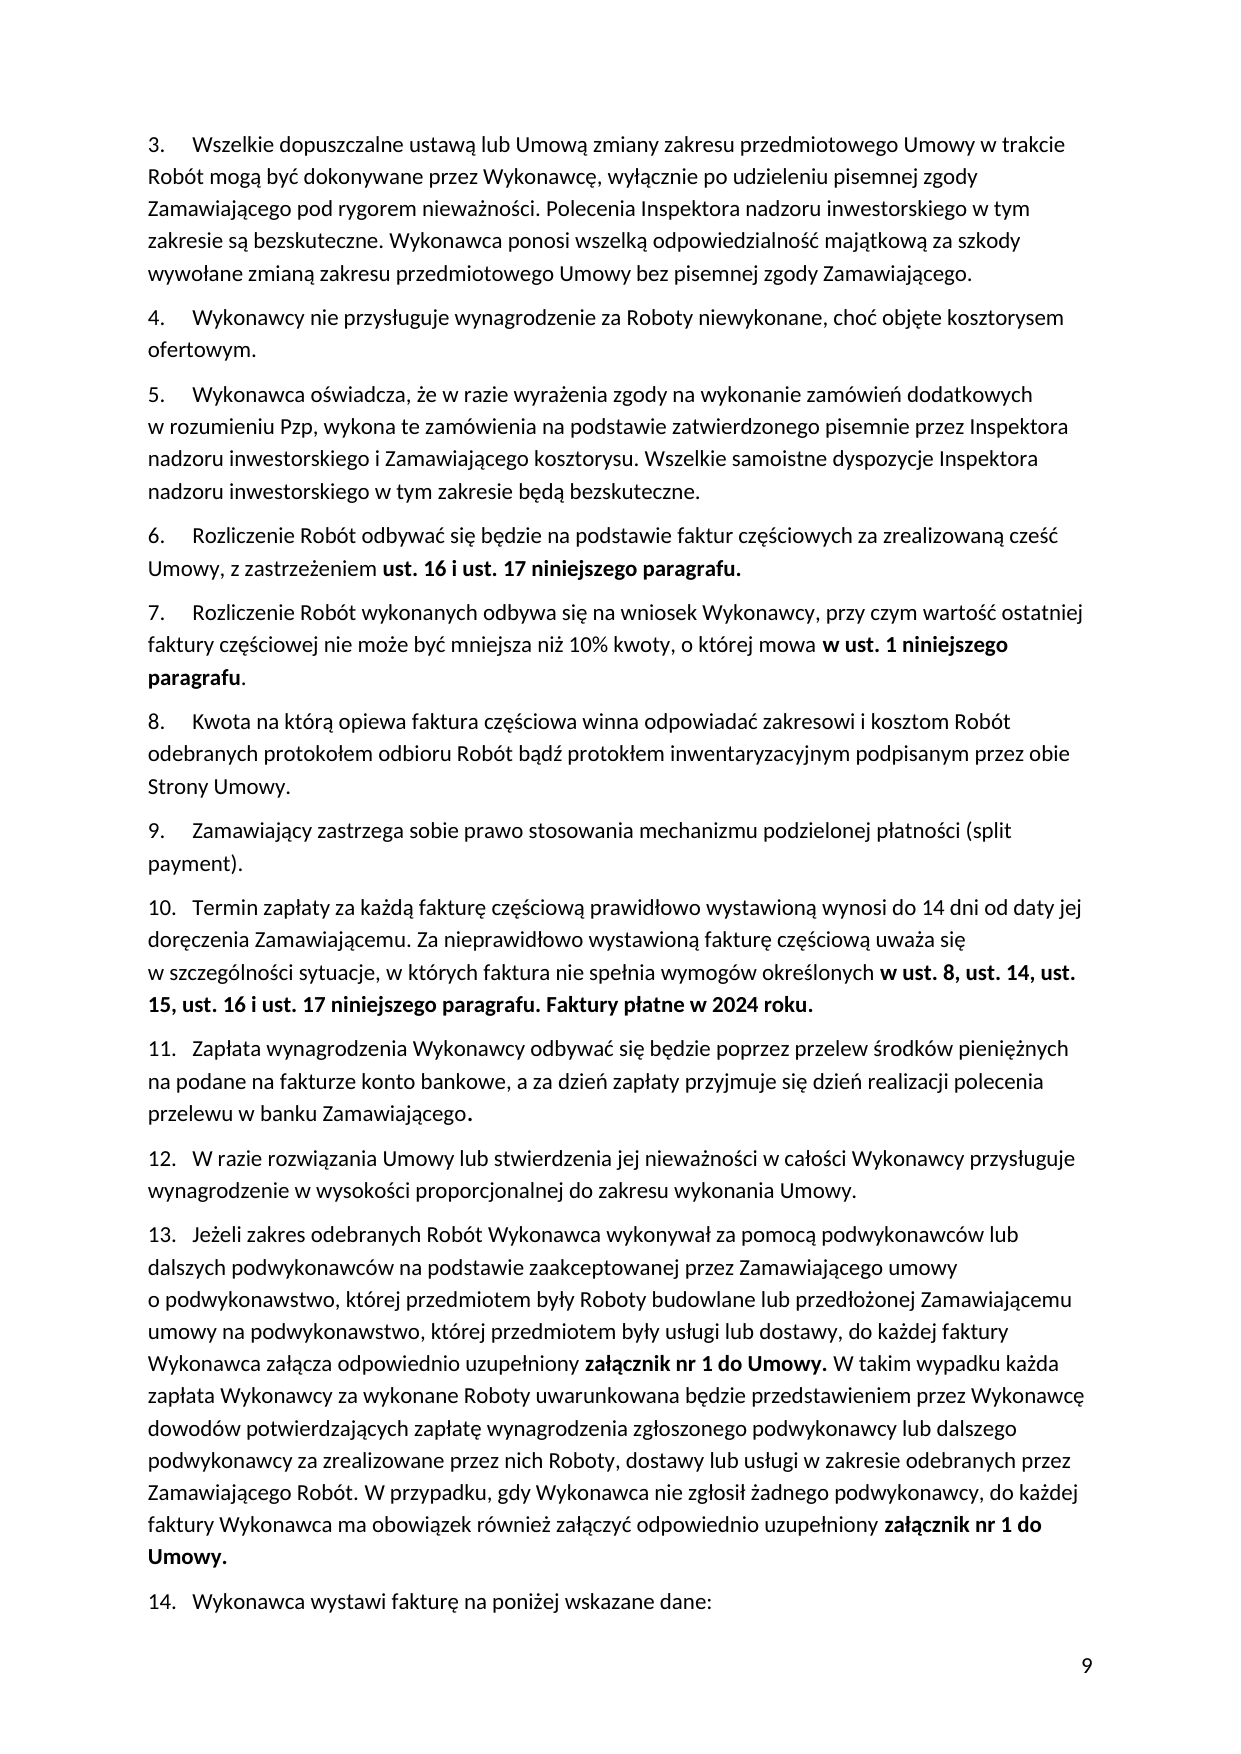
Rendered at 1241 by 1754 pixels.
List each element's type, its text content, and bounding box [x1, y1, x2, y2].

list Rozliczenie Robót odbywać się będzie na podstawie faktur częściowych za zrealizowaną cześć Umowy, z zastrzeżeniem ust. 16 i ust. 17 niniejszego paragrafu. [148, 521, 1092, 582]
list Wykonawca wystawi fakturę na poniżej wskazane dane: [148, 1587, 1092, 1615]
list Jeżeli zakres odebranych Robót Wykonawca wykonywał za pomocą podwykonawców lub dalszych podwykonawców na podstawie zaakceptowanej przez Zamawiającego umowy o podwykonawstwo, której przedmiotem były Roboty budowlane lub przedłożonej Zamawiającemu umowy na podwykonawstwo, której przedmiotem były usługi lub dostawy, do każdej faktury Wykonawca załącza odpowiednio uzupełniony załącznik nr 1 do Umowy. W takim wypadku każda zapłata Wykonawcy za wykonane Roboty uwarunkowana będzie przedstawieniem przez Wykonawcę dowodów potwierdzających zapłatę wynagrodzenia zgłoszonego podwykonawcy lub dalszego podwykonawcy za zrealizowane przez nich Roboty, dostawy lub usługi w zakresie odebranych przez Zamawiającego Robót. W przypadku, gdy Wykonawca nie zgłosił żadnego podwykonawcy, do każdej faktury Wykonawca ma obowiązek również załączyć odpowiednio uzupełniony załącznik nr 1 do Umowy. [148, 1221, 1092, 1570]
list Wykonawcy nie przysługuje wynagrodzenie za Roboty niewykonane, choć objęte kosztorysem ofertowym. [148, 303, 1092, 363]
list Wykonawca oświadcza, że w razie wyrażenia zgody na wykonanie zamówień dodatkowych w rozumieniu Pzp, wykona te zamówienia na podstawie zatwierdzonego pisemnie przez Inspektora nadzoru inwestorskiego i Zamawiającego kosztorysu. Wszelkie samoistne dyspozycje Inspektora nadzoru inwestorskiego w tym zakresie będą bezskuteczne. [148, 380, 1092, 505]
list Termin zapłaty za każdą fakturę częściową prawidłowo wystawioną wynosi do 14 dni od daty jej doręczenia Zamawiającemu. Za nieprawidłowo wystawioną fakturę częściową uważa się w szczególności sytuacje, w których faktura nie spełnia wymogów określonych w ust. 8, ust. 14, ust. 15, ust. 16 i ust. 17 niniejszego paragrafu. Faktury płatne w 2024 roku. [148, 893, 1092, 1018]
list Kwota na którą opiewa faktura częściowa winna odpowiadać zakresowi i kosztom Robót odebranych protokołem odbioru Robót bądź protokłem inwentaryzacyjnym podpisanym przez obie Strony Umowy. [148, 707, 1092, 800]
list Rozliczenie Robót wykonanych odbywa się na wniosek Wykonawcy, przy czym wartość ostatniej faktury częściowej nie może być mniejsza niż 10% kwoty, o której mowa w ust. 1 niniejszego paragrafu. [148, 598, 1092, 691]
list W razie rozwiązania Umowy lub stwierdzenia jej nieważności w całości Wykonawcy przysługuje wynagrodzenie w wysokości proporcjonalnej do zakresu wykonania Umowy. [148, 1144, 1092, 1204]
list Wszelkie dopuszczalne ustawą lub Umową zmiany zakresu przedmiotowego Umowy w trakcie Robót mogą być dokonywane przez Wykonawcę, wyłącznie po udzieleniu pisemnej zgody Zamawiającego pod rygorem nieważności. Polecenia Inspektora nadzoru inwestorskiego w tym zakresie są bezskuteczne. Wykonawca ponosi wszelką odpowiedzialność majątkową za szkody wywołane zmianą zakresu przedmiotowego Umowy bez pisemnej zgody Zamawiającego. [148, 130, 1092, 287]
list Zamawiający zastrzega sobie prawo stosowania mechanizmu podzielonej płatności (split payment). [148, 816, 1092, 877]
list Zapłata wynagrodzenia Wykonawcy odbywać się będzie poprzez przelew środków pieniężnych na podane na fakturze konto bankowe, a za dzień zapłaty przyjmuje się dzień realizacji polecenia przelewu w banku Zamawiającego. [148, 1034, 1092, 1127]
